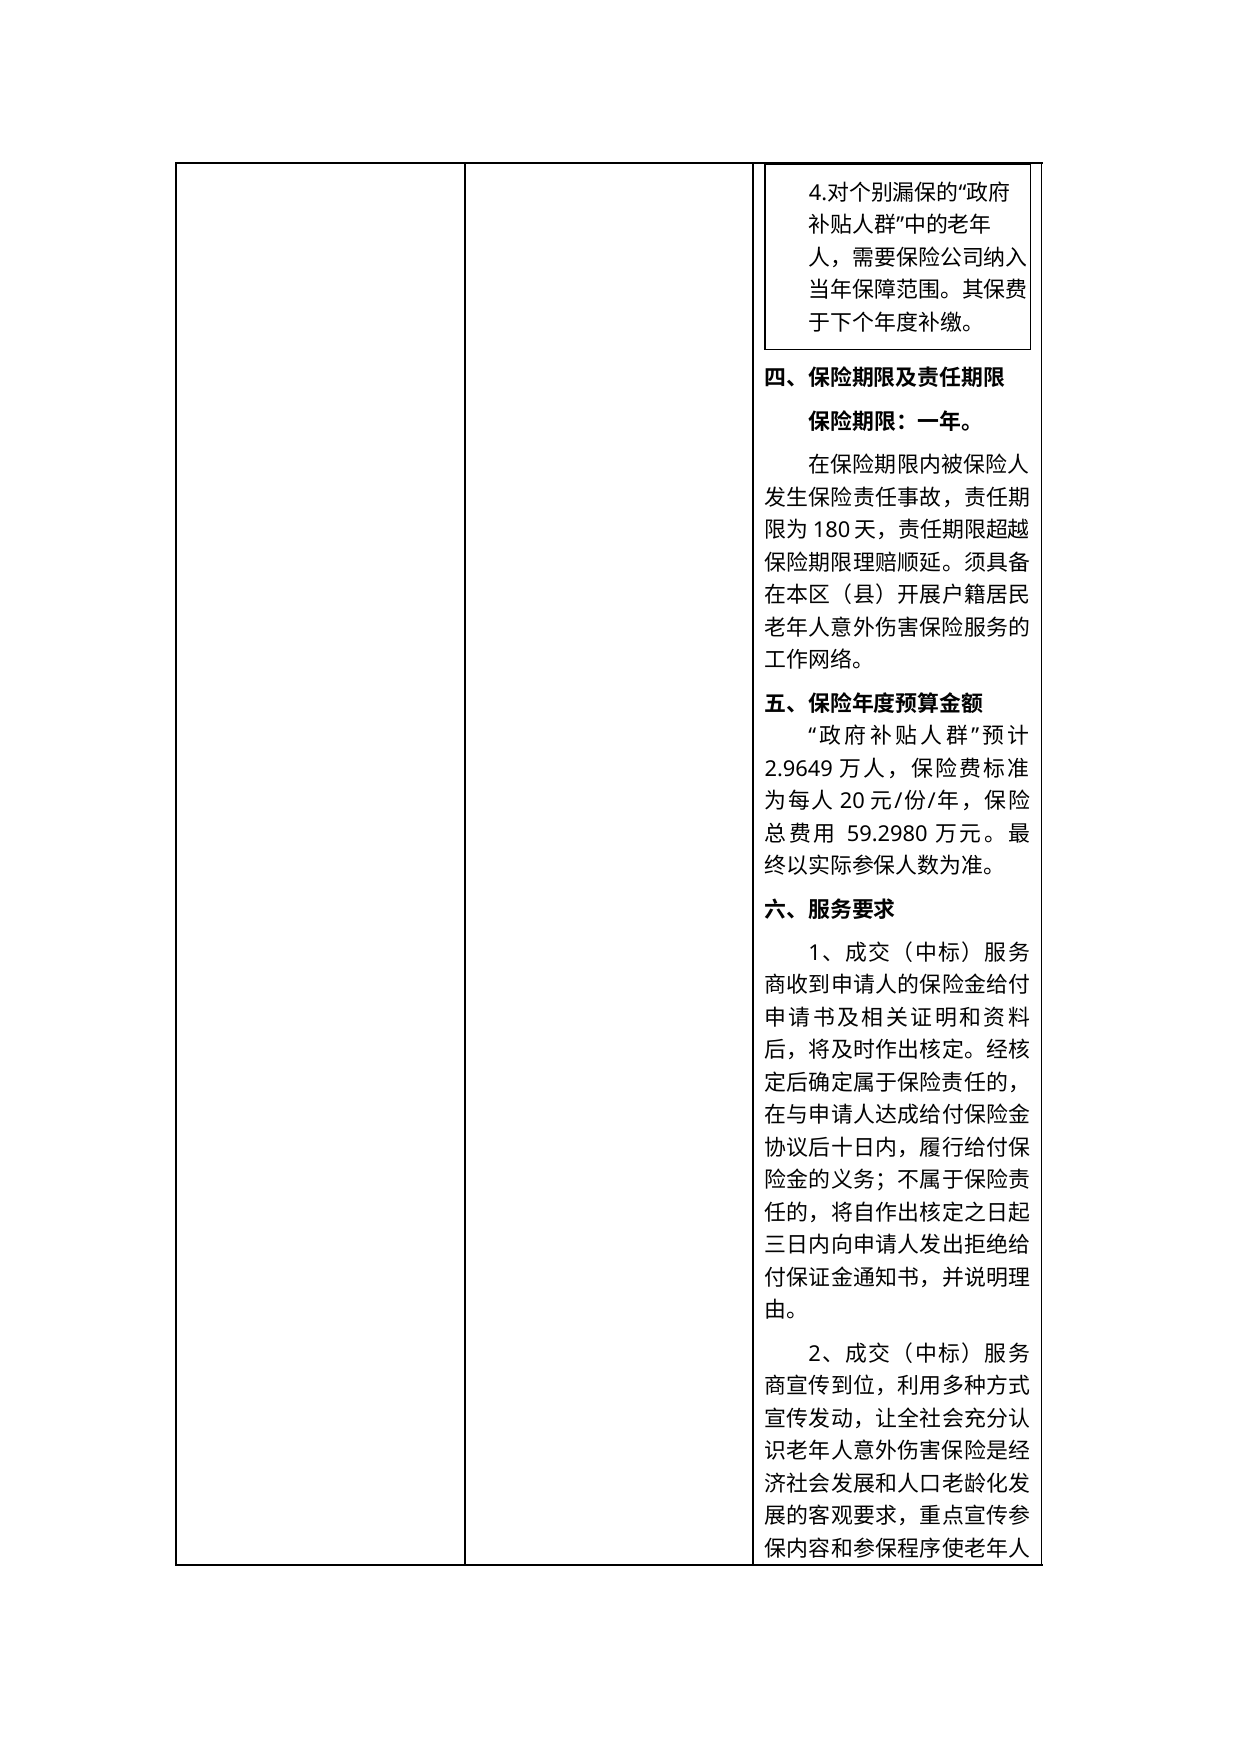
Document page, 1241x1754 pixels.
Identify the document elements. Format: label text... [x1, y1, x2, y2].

table_cell ★ [466, 164, 752, 1564]
table_cell 1 [177, 164, 464, 1564]
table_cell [754, 164, 1041, 1564]
